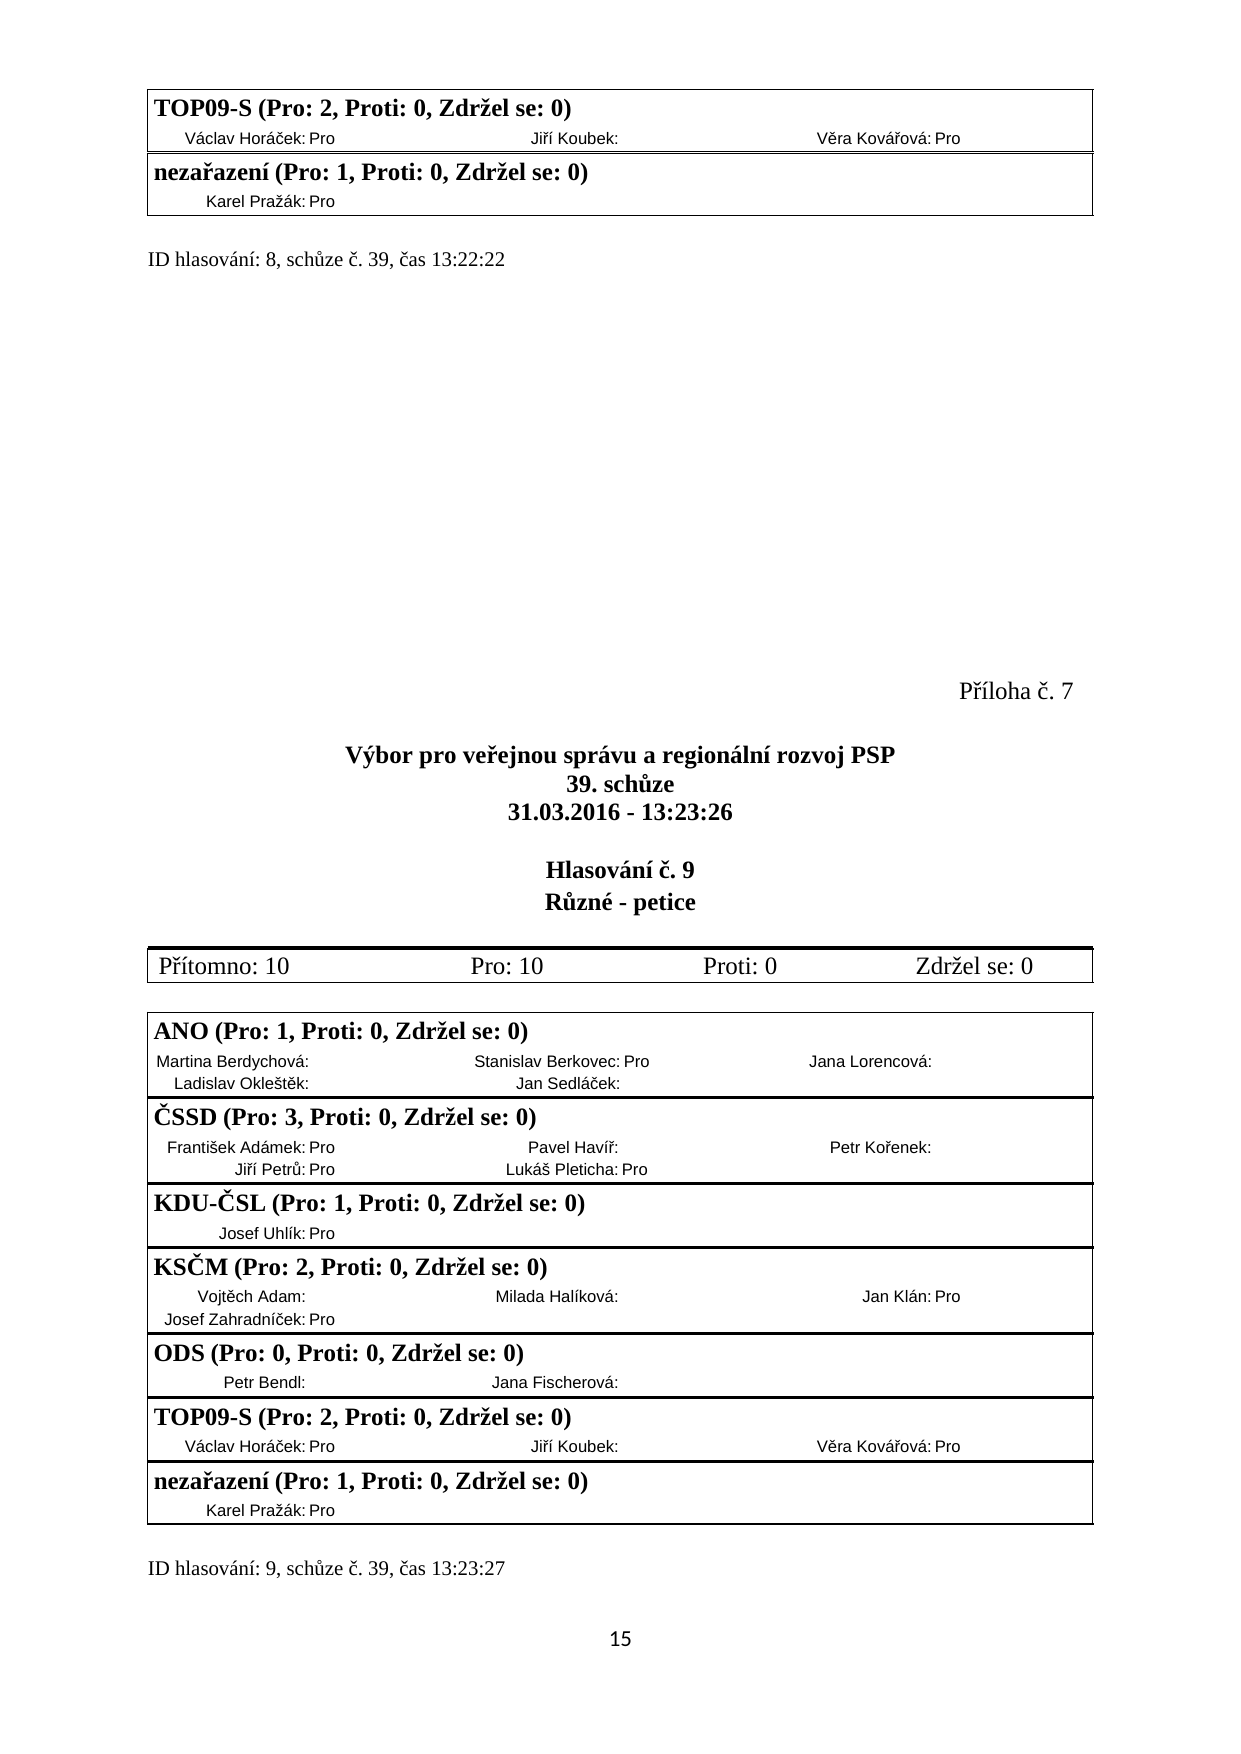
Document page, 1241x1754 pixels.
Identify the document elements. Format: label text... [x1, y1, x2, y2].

table_header [148, 950, 1092, 981]
table_cell [148, 1498, 1092, 1523]
table_header [148, 154, 1092, 189]
table_cell [148, 1284, 1092, 1332]
table_header [148, 1185, 1092, 1220]
table_header [148, 90, 1092, 125]
table_header [148, 1463, 1092, 1498]
table_header [148, 1249, 1092, 1284]
table_cell [148, 189, 1092, 214]
table_cell [148, 1220, 1092, 1246]
text Příloha č. 7 [148, 676, 1093, 705]
table_cell [148, 1134, 1092, 1182]
table_header [148, 1099, 1092, 1134]
table_header [148, 1013, 1092, 1048]
table_header [148, 1399, 1092, 1434]
table_cell Různé - petice [148, 886, 1093, 917]
text ID hlasování: 9, schůze č. 39, čas 13:23:27 [148, 1525, 1093, 1579]
table_header [148, 1335, 1092, 1370]
table_cell [148, 1048, 1092, 1096]
table_header Výbor pro veřejnou správu a regionální rozvoj PSP 39. schůze 31.03.2016 - 13:23:26 Hlasování č. 9 [148, 738, 1093, 886]
table_cell [148, 1370, 1092, 1396]
text ID hlasování: 8, schůze č. 39, čas 13:22:22 [148, 216, 1093, 271]
table_cell [148, 1434, 1092, 1459]
table_cell [148, 125, 1092, 151]
